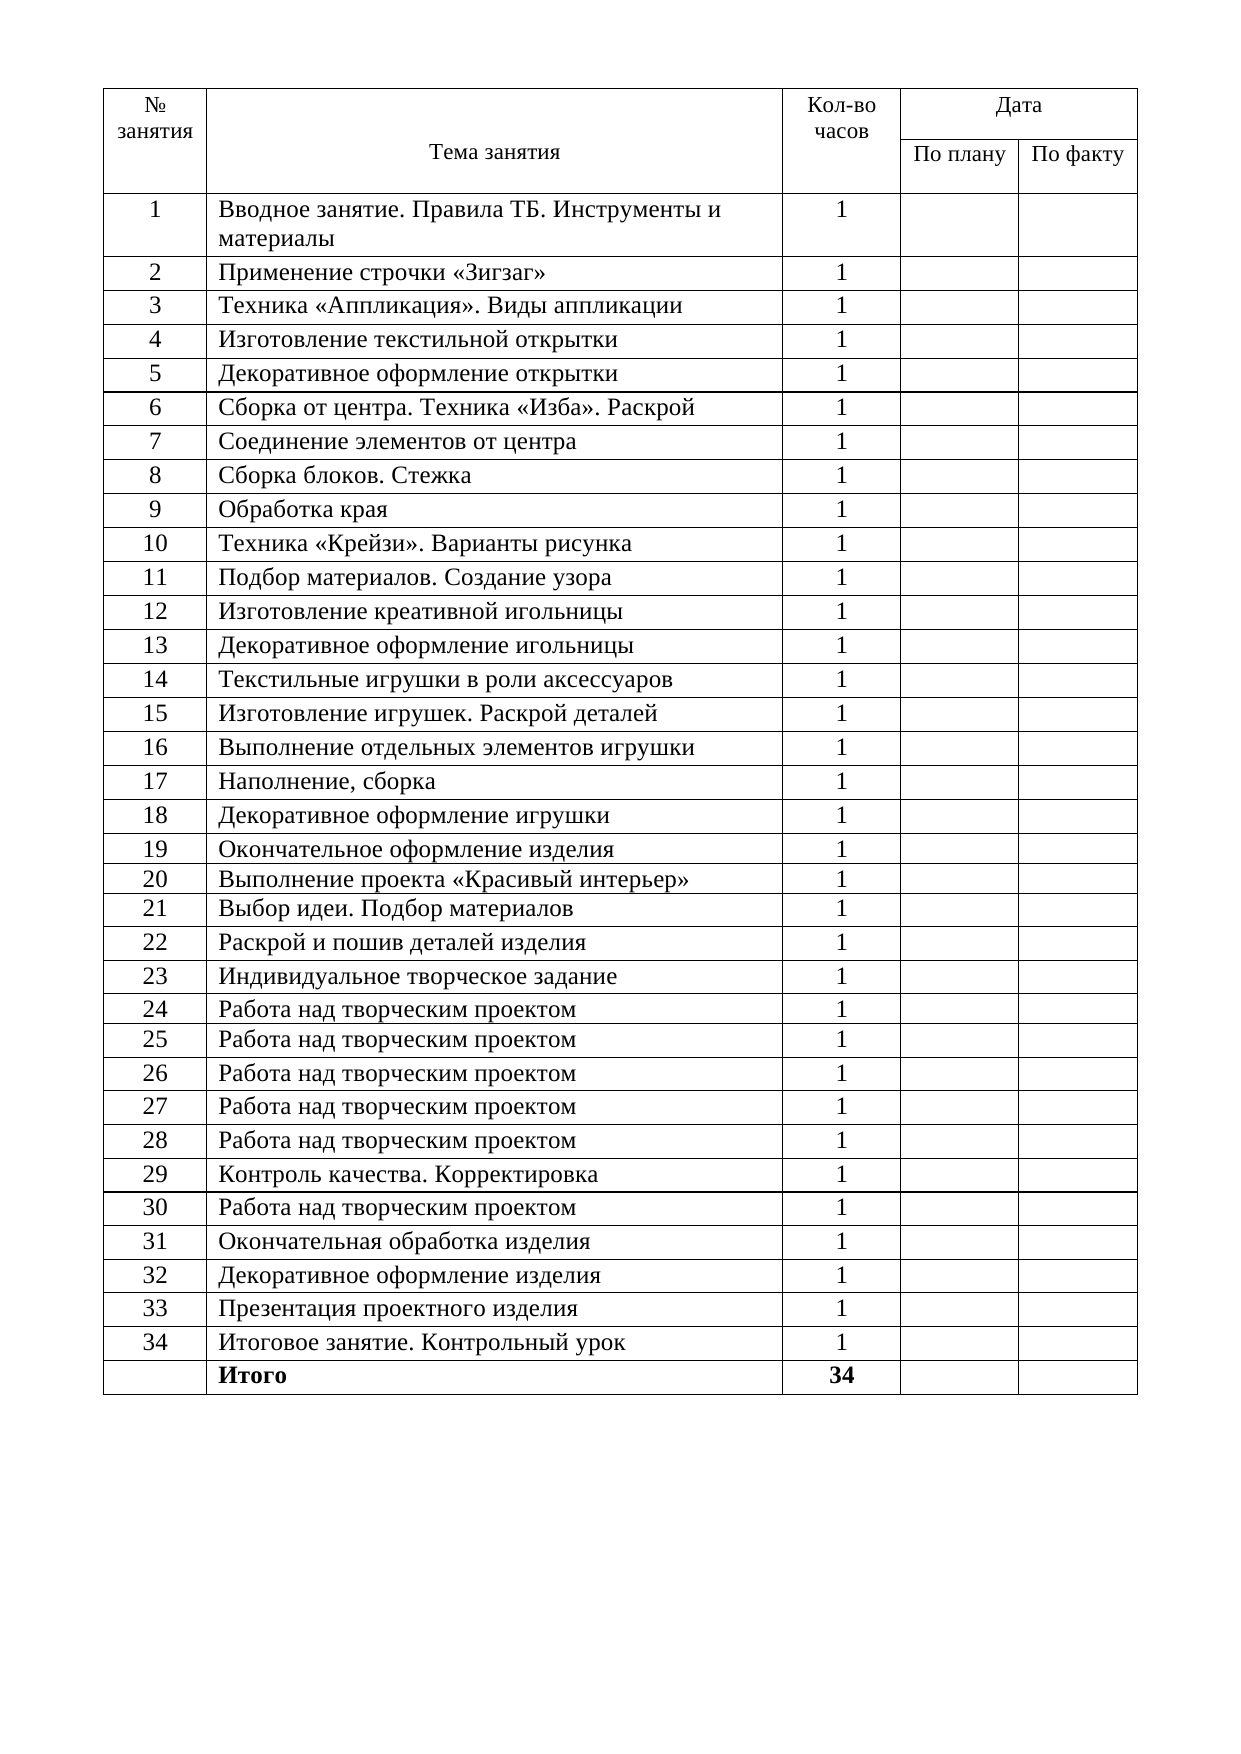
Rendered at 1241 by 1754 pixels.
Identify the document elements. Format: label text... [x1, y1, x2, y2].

table_cell Раскрой и пошив деталей изделия [207, 927, 782, 960]
table_cell 25 [104, 1024, 206, 1057]
table_cell 33 [104, 1293, 206, 1326]
table_cell [1019, 460, 1137, 493]
table_cell [901, 562, 1018, 595]
table_cell Применение строчки «Зигзаг» [207, 257, 782, 289]
table_cell Изготовление креативной игольницы [207, 596, 782, 629]
table_cell Выбор идеи. Подбор материалов [207, 894, 782, 926]
table_cell 1 [783, 257, 900, 289]
table_cell 12 [104, 596, 206, 629]
table_cell Работа над творческим проектом [207, 994, 782, 1023]
table_cell Работа над творческим проектом [207, 1125, 782, 1158]
table_cell Изготовление текстильной открытки [207, 325, 782, 357]
table_cell 8 [104, 460, 206, 493]
table_cell 20 [104, 864, 206, 892]
table_cell [1019, 698, 1137, 731]
table_cell Работа над творческим проектом [207, 1193, 782, 1225]
table_cell 4 [104, 325, 206, 357]
table_cell Итого [207, 1361, 782, 1393]
table_cell [1019, 664, 1137, 697]
table_cell [1019, 1159, 1137, 1191]
table_cell 1 [783, 325, 900, 357]
table_cell [1019, 596, 1137, 629]
table_cell 17 [104, 766, 206, 799]
table_cell [901, 1024, 1018, 1057]
table_cell [901, 1091, 1018, 1124]
table_cell [901, 291, 1018, 323]
table_cell 1 [783, 1327, 900, 1359]
table_cell Обработка края [207, 494, 782, 527]
table_cell 16 [104, 732, 206, 765]
table_cell Подбор материалов. Создание узора [207, 562, 782, 595]
table_cell Работа над творческим проектом [207, 1091, 782, 1124]
table_cell 1 [783, 562, 900, 595]
table_cell 1 [783, 1125, 900, 1158]
table_cell 1 [783, 194, 900, 256]
table_cell 1 [783, 393, 900, 425]
table_cell Сборка от центра. Техника «Изба». Раскрой [207, 393, 782, 425]
table_cell [1019, 359, 1137, 391]
table_cell [901, 393, 1018, 425]
table_cell Соединение элементов от центра [207, 426, 782, 459]
table_cell 11 [104, 562, 206, 595]
table_cell [901, 460, 1018, 493]
table_cell 1 [783, 1226, 900, 1259]
table_cell 3 [104, 291, 206, 323]
table_cell Презентация проектного изделия [207, 1293, 782, 1326]
table_cell [901, 864, 1018, 892]
table_cell 22 [104, 927, 206, 960]
table_cell 1 [783, 894, 900, 926]
table_header Тема занятия [207, 89, 782, 193]
table_cell 5 [104, 359, 206, 391]
table_cell 1 [783, 1159, 900, 1191]
table_cell [901, 732, 1018, 765]
table_cell 30 [104, 1193, 206, 1225]
table_cell 1 [783, 1091, 900, 1124]
table_header Кол-во часов [783, 89, 900, 193]
table_cell [1019, 1024, 1137, 1057]
table_cell [901, 194, 1018, 256]
table_cell [901, 664, 1018, 697]
table_cell [1019, 1293, 1137, 1326]
table_cell 1 [783, 927, 900, 960]
table_cell [901, 1125, 1018, 1158]
table_cell [1019, 834, 1137, 863]
table_cell 7 [104, 426, 206, 459]
table_cell 2 [104, 257, 206, 289]
table_cell [901, 1226, 1018, 1259]
table_cell 1 [783, 1058, 900, 1090]
table_cell Наполнение, сборка [207, 766, 782, 799]
table_cell 26 [104, 1058, 206, 1090]
table_cell [901, 325, 1018, 357]
table_cell [901, 528, 1018, 561]
table_cell Сборка блоков. Стежка [207, 460, 782, 493]
table_cell [1019, 1260, 1137, 1292]
table_cell 34 [783, 1361, 900, 1393]
table_cell 1 [783, 1293, 900, 1326]
table_cell [1019, 1327, 1137, 1359]
table_cell [901, 698, 1018, 731]
table_cell Окончательное оформление изделия [207, 834, 782, 863]
table_cell Итоговое занятие. Контрольный урок [207, 1327, 782, 1359]
table_cell [901, 1361, 1018, 1393]
table_cell [901, 1159, 1018, 1191]
table_cell [1019, 864, 1137, 892]
table_cell [1019, 528, 1137, 561]
table_cell [1019, 1361, 1137, 1393]
table_cell Техника «Крейзи». Варианты рисунка [207, 528, 782, 561]
table_cell Декоративное оформление изделия [207, 1260, 782, 1292]
table_header Дата [901, 89, 1137, 139]
table_cell 1 [783, 528, 900, 561]
table_cell [1019, 194, 1137, 256]
table_cell Декоративное оформление открытки [207, 359, 782, 391]
table_cell [901, 426, 1018, 459]
table_cell 9 [104, 494, 206, 527]
table_cell [1019, 1193, 1137, 1225]
table_cell По плану [901, 140, 1018, 193]
table_cell 1 [783, 664, 900, 697]
table_cell [901, 894, 1018, 926]
table_cell Выполнение проекта «Красивый интерьер» [207, 864, 782, 892]
table_cell [1019, 927, 1137, 960]
table_cell [901, 1058, 1018, 1090]
table_cell [1019, 800, 1137, 833]
table_cell Техника «Аппликация». Виды аппликации [207, 291, 782, 323]
table_cell [1019, 732, 1137, 765]
table_cell [1019, 766, 1137, 799]
table_cell [1019, 1058, 1137, 1090]
table_cell 21 [104, 894, 206, 926]
table_cell [901, 596, 1018, 629]
table_cell [901, 961, 1018, 993]
table_cell 14 [104, 664, 206, 697]
table_cell [1019, 961, 1137, 993]
table_cell 28 [104, 1125, 206, 1158]
table_cell Индивидуальное творческое задание [207, 961, 782, 993]
table_cell 1 [783, 291, 900, 323]
table_cell [1019, 426, 1137, 459]
table_cell 1 [783, 766, 900, 799]
table_cell [901, 1260, 1018, 1292]
table_cell 13 [104, 630, 206, 663]
table_cell 1 [783, 359, 900, 391]
table_cell Текстильные игрушки в роли аксессуаров [207, 664, 782, 697]
table_cell [901, 927, 1018, 960]
table_cell [104, 1361, 206, 1393]
table_cell 10 [104, 528, 206, 561]
table_cell [1019, 630, 1137, 663]
table_cell 1 [783, 426, 900, 459]
table_cell Декоративное оформление игрушки [207, 800, 782, 833]
table_cell Декоративное оформление игольницы [207, 630, 782, 663]
table_cell 27 [104, 1091, 206, 1124]
table_cell 6 [104, 393, 206, 425]
table_cell [901, 994, 1018, 1023]
table_cell 31 [104, 1226, 206, 1259]
table_cell [1019, 562, 1137, 595]
table_cell [1019, 393, 1137, 425]
table_cell [901, 800, 1018, 833]
table_header № занятия [104, 89, 206, 193]
table_cell 23 [104, 961, 206, 993]
table_cell [1019, 1226, 1137, 1259]
table_cell [901, 359, 1018, 391]
table_cell 32 [104, 1260, 206, 1292]
table_cell По факту [1019, 140, 1137, 193]
table_cell 1 [783, 1260, 900, 1292]
table_cell Работа над творческим проектом [207, 1024, 782, 1057]
table_cell [901, 257, 1018, 289]
table_cell [1019, 291, 1137, 323]
table_cell Выполнение отдельных элементов игрушки [207, 732, 782, 765]
table_cell Окончательная обработка изделия [207, 1226, 782, 1259]
table_cell 1 [783, 1193, 900, 1225]
table_cell 1 [783, 961, 900, 993]
table_cell [901, 494, 1018, 527]
table_cell 15 [104, 698, 206, 731]
table_cell 1 [783, 1024, 900, 1057]
table_cell 1 [783, 698, 900, 731]
table_cell [1019, 1091, 1137, 1124]
table_cell 34 [104, 1327, 206, 1359]
table_cell [1019, 894, 1137, 926]
table_cell 1 [783, 732, 900, 765]
table_cell 24 [104, 994, 206, 1023]
table_cell 1 [104, 194, 206, 256]
table_cell [1019, 994, 1137, 1023]
table_cell Вводное занятие. Правила ТБ. Инструменты и материалы [207, 194, 782, 256]
table_cell [1019, 494, 1137, 527]
table_cell 1 [783, 460, 900, 493]
table_cell 1 [783, 834, 900, 863]
table_cell [901, 1193, 1018, 1225]
table_cell [901, 630, 1018, 663]
table_cell [901, 1293, 1018, 1326]
table_cell Работа над творческим проектом [207, 1058, 782, 1090]
table_cell Изготовление игрушек. Раскрой деталей [207, 698, 782, 731]
table_cell [1019, 325, 1137, 357]
table_cell [901, 834, 1018, 863]
table_cell 19 [104, 834, 206, 863]
table_cell 18 [104, 800, 206, 833]
table_cell [1019, 257, 1137, 289]
table_cell 1 [783, 596, 900, 629]
table_cell 1 [783, 494, 900, 527]
table_cell 1 [783, 630, 900, 663]
table_cell 29 [104, 1159, 206, 1191]
table_cell 1 [783, 864, 900, 892]
table_cell 1 [783, 994, 900, 1023]
table_cell Контроль качества. Корректировка [207, 1159, 782, 1191]
table_cell [901, 766, 1018, 799]
table_cell 1 [783, 800, 900, 833]
table_cell [1019, 1125, 1137, 1158]
table_cell [901, 1327, 1018, 1359]
